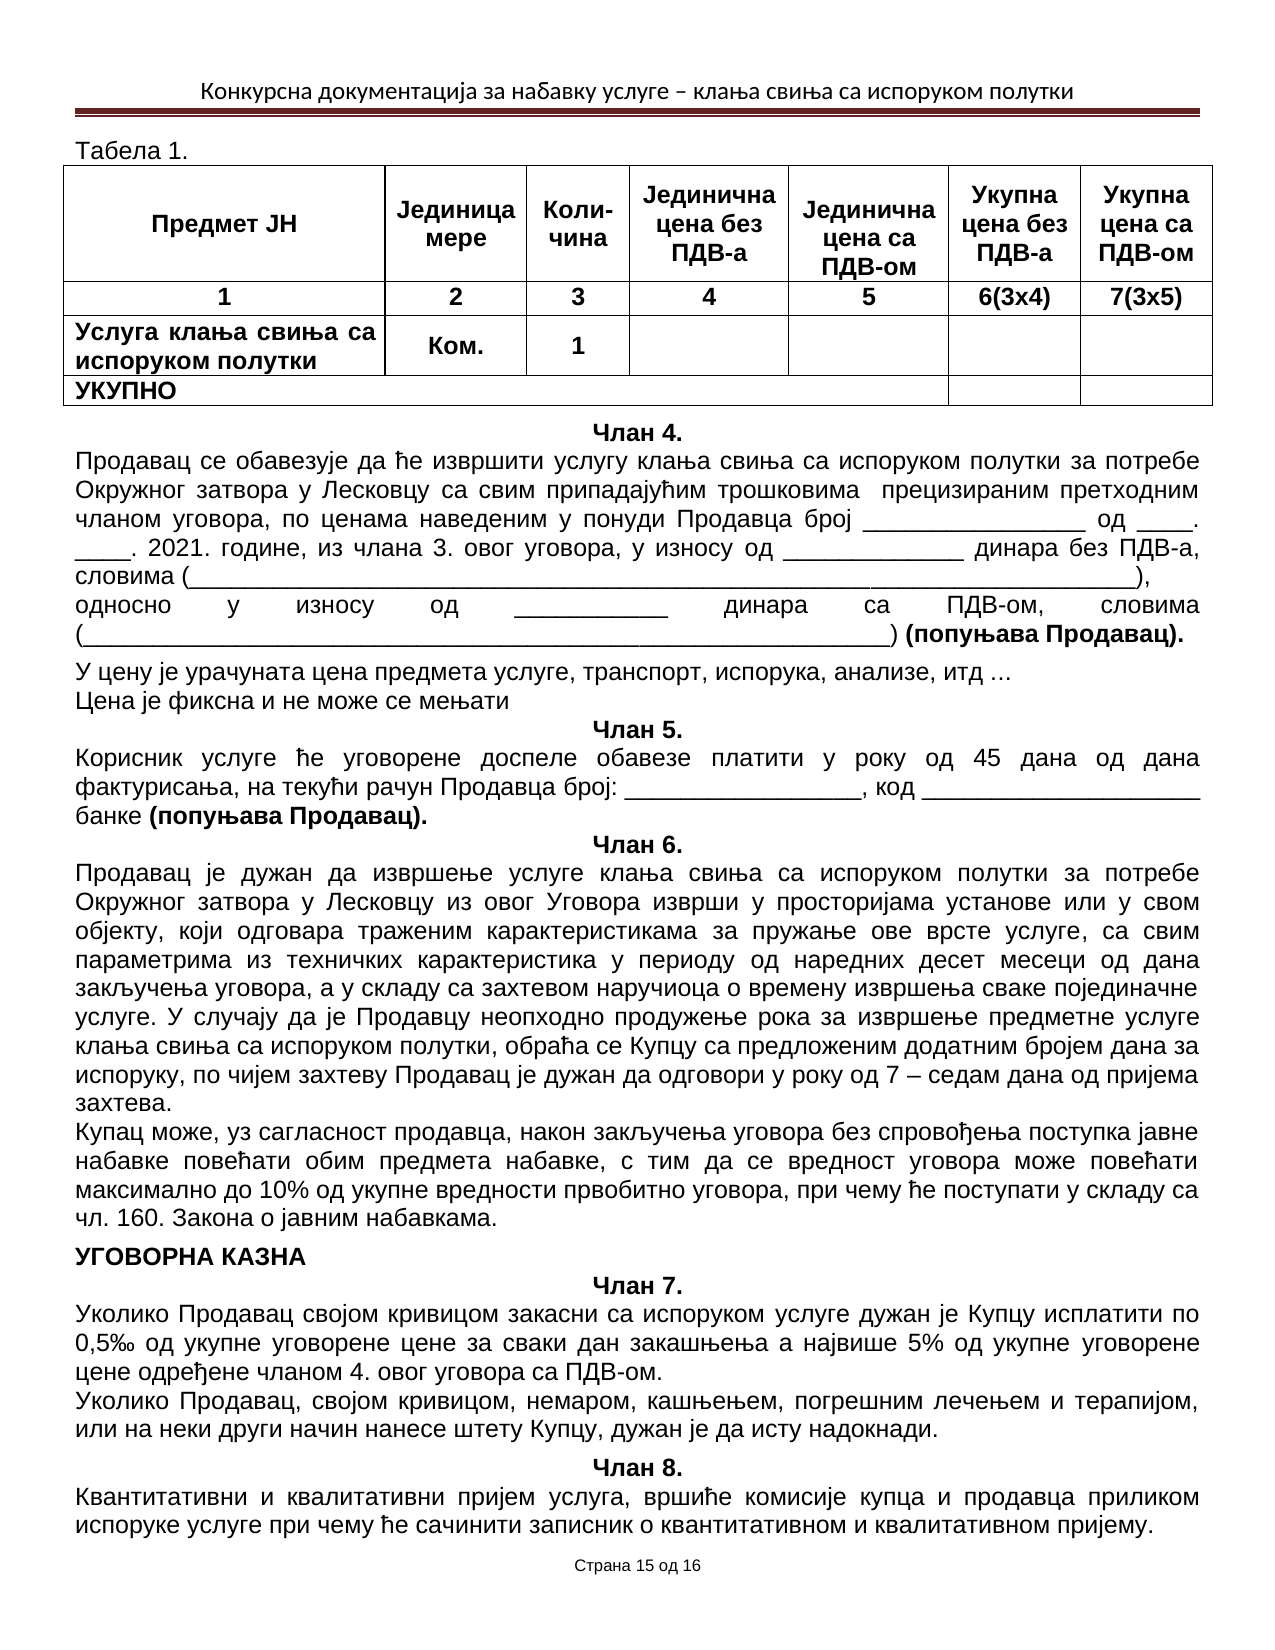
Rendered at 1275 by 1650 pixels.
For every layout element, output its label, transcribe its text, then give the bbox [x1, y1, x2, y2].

text Цена је фиксна и не може се мењати [75, 686, 1219, 715]
table_header Укупна цена без ПДВ-а [949, 166, 1080, 281]
table_cell 1 [527, 316, 629, 375]
text УГОВОРНА КАЗНА [75, 1242, 1200, 1271]
text Корисник услуге ће уговорене доспеле обавезе платити у року од 45 дана од дана фактурисања, на текући рачун Продавца број: _________________, код ____________________ банке (попуњава Продавац). [75, 743, 1200, 830]
text Члан 8. [75, 1453, 1200, 1482]
table_cell 4 [630, 282, 788, 314]
table_cell УКУПНО [64, 376, 948, 404]
text односно у износу од ___________ динара са ПДВ-ом, словима (__________________________________________________________) (попуњава Продавац). [75, 590, 1200, 647]
table_cell [630, 316, 788, 375]
text Купац може, уз сагласност продавца, након закључења уговора без спровођења поступка јавне набавке повећати обим предмета набавке, с тим да се вредност уговора може повећати максимално до 10% од укупне вредности првобитно уговора, при чему ће поступати у складу са чл. 160. Закона о јавним набавкама. [75, 1117, 1200, 1232]
text Члан 5. [75, 715, 1200, 743]
text Члан 6. [75, 830, 1200, 858]
table_header Јединична цена без ПДВ-а [630, 166, 788, 281]
table_cell 1 [64, 282, 384, 314]
table_cell Услуга клања свиња са испоруком полутки [64, 316, 384, 375]
text Члан 7. [75, 1271, 1200, 1299]
table_header Укупна цена са ПДВ-ом [1081, 166, 1212, 281]
table_cell 5 [789, 282, 948, 314]
table_cell [1081, 376, 1212, 404]
table_cell [1081, 316, 1212, 375]
text Члан 4. [75, 417, 1200, 446]
table_cell [949, 376, 1080, 404]
table_cell 6(3х4) [949, 282, 1080, 314]
text У цену је урачуната цена предмета услуге, транспорт, испорука, анализе, итд ... [75, 657, 1200, 686]
table_header Предмет ЈН [64, 166, 384, 281]
text Продавац се обавезује да ће извршити услугу клања свиња са испоруком полутки за потребе Окружног затвора у Лесковцу са свим припадајућим трошковима прецизираним претходним чланом уговора, по ценама наведеним у понуди Продавца број ________________ од ____. ____. 2021. године, из члана 3. овог уговора, у износу од _____________ динара без ПДВ-а, словима (____________________________________________________________________), [75, 446, 1200, 590]
table_cell Ком. [386, 316, 526, 375]
table_cell [949, 316, 1080, 375]
table_header Јединица мере [386, 166, 526, 281]
text Квантитативни и квалитативни пријем услуга, вршиће комисије купца и продавца приликом испоруке услуге при чему ће сачинити записник о квантитативном и квалитативном пријему. [75, 1482, 1200, 1539]
text Табела 1. [75, 136, 1200, 165]
text Уколико Продавац својом кривицом закасни са испоруком услуге дужан је Купцу исплатити по 0,5‰ од укупне уговорене цене за сваки дан закашњења а највише 5% од укупне уговорене цене одређене чланом 4. овог уговора са ПДВ-ом. [75, 1299, 1200, 1386]
table_cell 7(3х5) [1081, 282, 1212, 314]
table_header Коли-чина [527, 166, 629, 281]
table_cell 2 [386, 282, 526, 314]
table_header Јединична цена са ПДВ-ом [789, 166, 948, 281]
table_cell [789, 316, 948, 375]
table_cell 3 [527, 282, 629, 314]
text Уколико Продавац, својом кривицом, немаром, кашњењем, погрешним лечењем и терапијом, или на неки други начин нанесе штету Купцу, дужан је да исту надокнади. [75, 1386, 1200, 1443]
text Продавац је дужан да извршење услуге клања свиња са испоруком полутки за потребе Окружног затвора у Лесковцу из овог Уговора изврши у просторијама установе или у свом објекту, који одговара траженим карактеристикама за пружање ове врсте услуге, са свим параметрима из техничких карактеристика у периоду од наредних десет месеци од дана закључења уговора, а у складу са захтевом наручиоца о времену извршења сваке појединачне услуге. У случају да је Продавцу неопходно продужење рока за извршење предметнe услугe клања свиња са испоруком полутки, обраћа се Купцу са предложеним додатним бројем дана за испоруку, по чијем захтеву Продавац је дужан да одговори у року од 7 – седам дана од пријема захтева. [75, 858, 1200, 1117]
